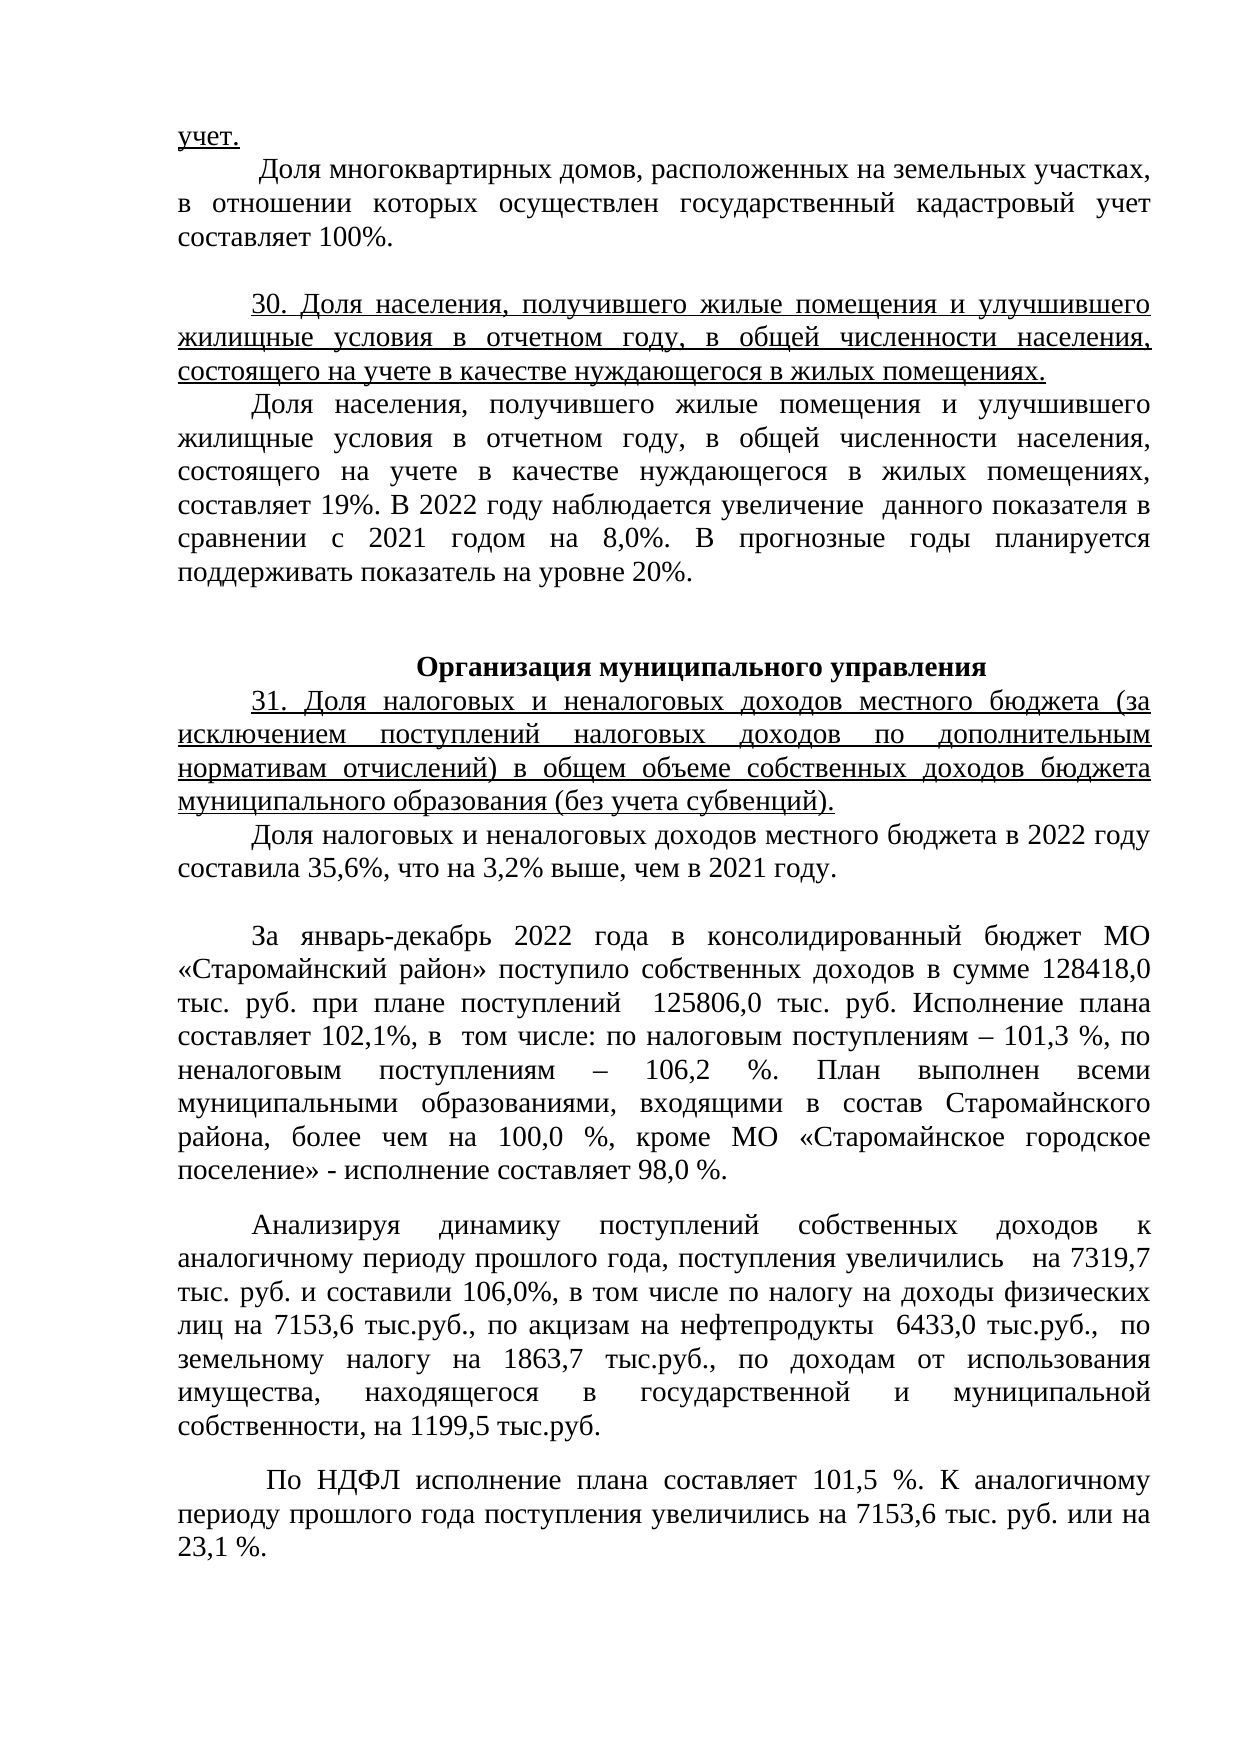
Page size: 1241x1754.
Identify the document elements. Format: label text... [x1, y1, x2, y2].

text Организация муниципального управления [177, 649, 1152, 683]
text 31. Доля налоговых и неналоговых доходов местного бюджета (за исключением поступлений налоговых доходов по дополнительным нормативам отчислений) в общем объеме собственных доходов бюджета муниципального образования (без учета субвенций). [177, 746, 1152, 817]
text Анализируя динамику поступлений собственных доходов к аналогичному периоду прошлого года, поступления увеличились на 7319,7 тыс. руб. и составили 106,0%, в том числе по налогу на доходы физических лиц на 7153,6 тыс.руб., по акцизам на нефтепродукты 6433,0 тыс.руб., по земельному налогу на 1863,7 тыс.руб., по доходам от использования имущества, находящегося в государственной и муниципальной собственности, на 1199,5 тыс.руб. [177, 1207, 1152, 1442]
text Доля населения, получившего жилые помещения и улучшившего жилищные условия в отчетном году, в общей численности населения, состоящего на учете в качестве нуждающегося в жилых помещениях, составляет 19%. В 2022 году наблюдается увеличение данного показателя в сравнении с 2021 годом на 8,0%. В прогнозные годы планируется поддерживать показатель на уровне 20%. [177, 386, 1152, 588]
text По НДФЛ исполнение плана составляет 101,5 %. К аналогичному периоду прошлого года поступления увеличились на 7153,6 тыс. руб. или на 23,1 %. [177, 1462, 1152, 1563]
text Доля многоквартирных домов, расположенных на земельных участках, в отношении которых осуществлен государственный кадастровый учет составляет 100%. [177, 152, 1152, 252]
text 31. Доля налоговых и неналоговых доходов местного бюджета (за исключением поступлений налоговых доходов по дополнительным нормативам отчислений) в общем объеме собственных доходов бюджета муниципального образования (без учета субвенций). [177, 683, 1152, 745]
text 30. Доля населения, получившего жилые помещения и улучшившего жилищные условия в отчетном году, в общей численности населения, состоящего на учете в качестве нуждающегося в жилых помещениях. [177, 349, 1152, 386]
text Доля налоговых и неналоговых доходов местного бюджета в 2022 году составила 35,6%, что на 3,2% выше, чем в 2021 году. [177, 817, 1152, 884]
text За январь-декабрь 2022 года в консолидированный бюджет МО «Старомайнский район» поступило собственных доходов в сумме 128418,0 тыс. руб. при плане поступлений 125806,0 тыс. руб. Исполнение плана составляет 102,1%, в том числе: по налоговым поступлениям – 101,3 %, по неналоговым поступлениям – 106,2 %. План выполнен всеми муниципальными образованиями, входящими в состав Старомайнского района, более чем на 100,0 %, кроме МО «Старомайнское городское поселение» - исполнение составляет 98,0 %. [177, 918, 1152, 1186]
text 30. Доля населения, получившего жилые помещения и улучшившего жилищные условия в отчетном году, в общей численности населения, состоящего на учете в качестве нуждающегося в жилых помещениях. [177, 286, 1152, 348]
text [177, 118, 1152, 152]
